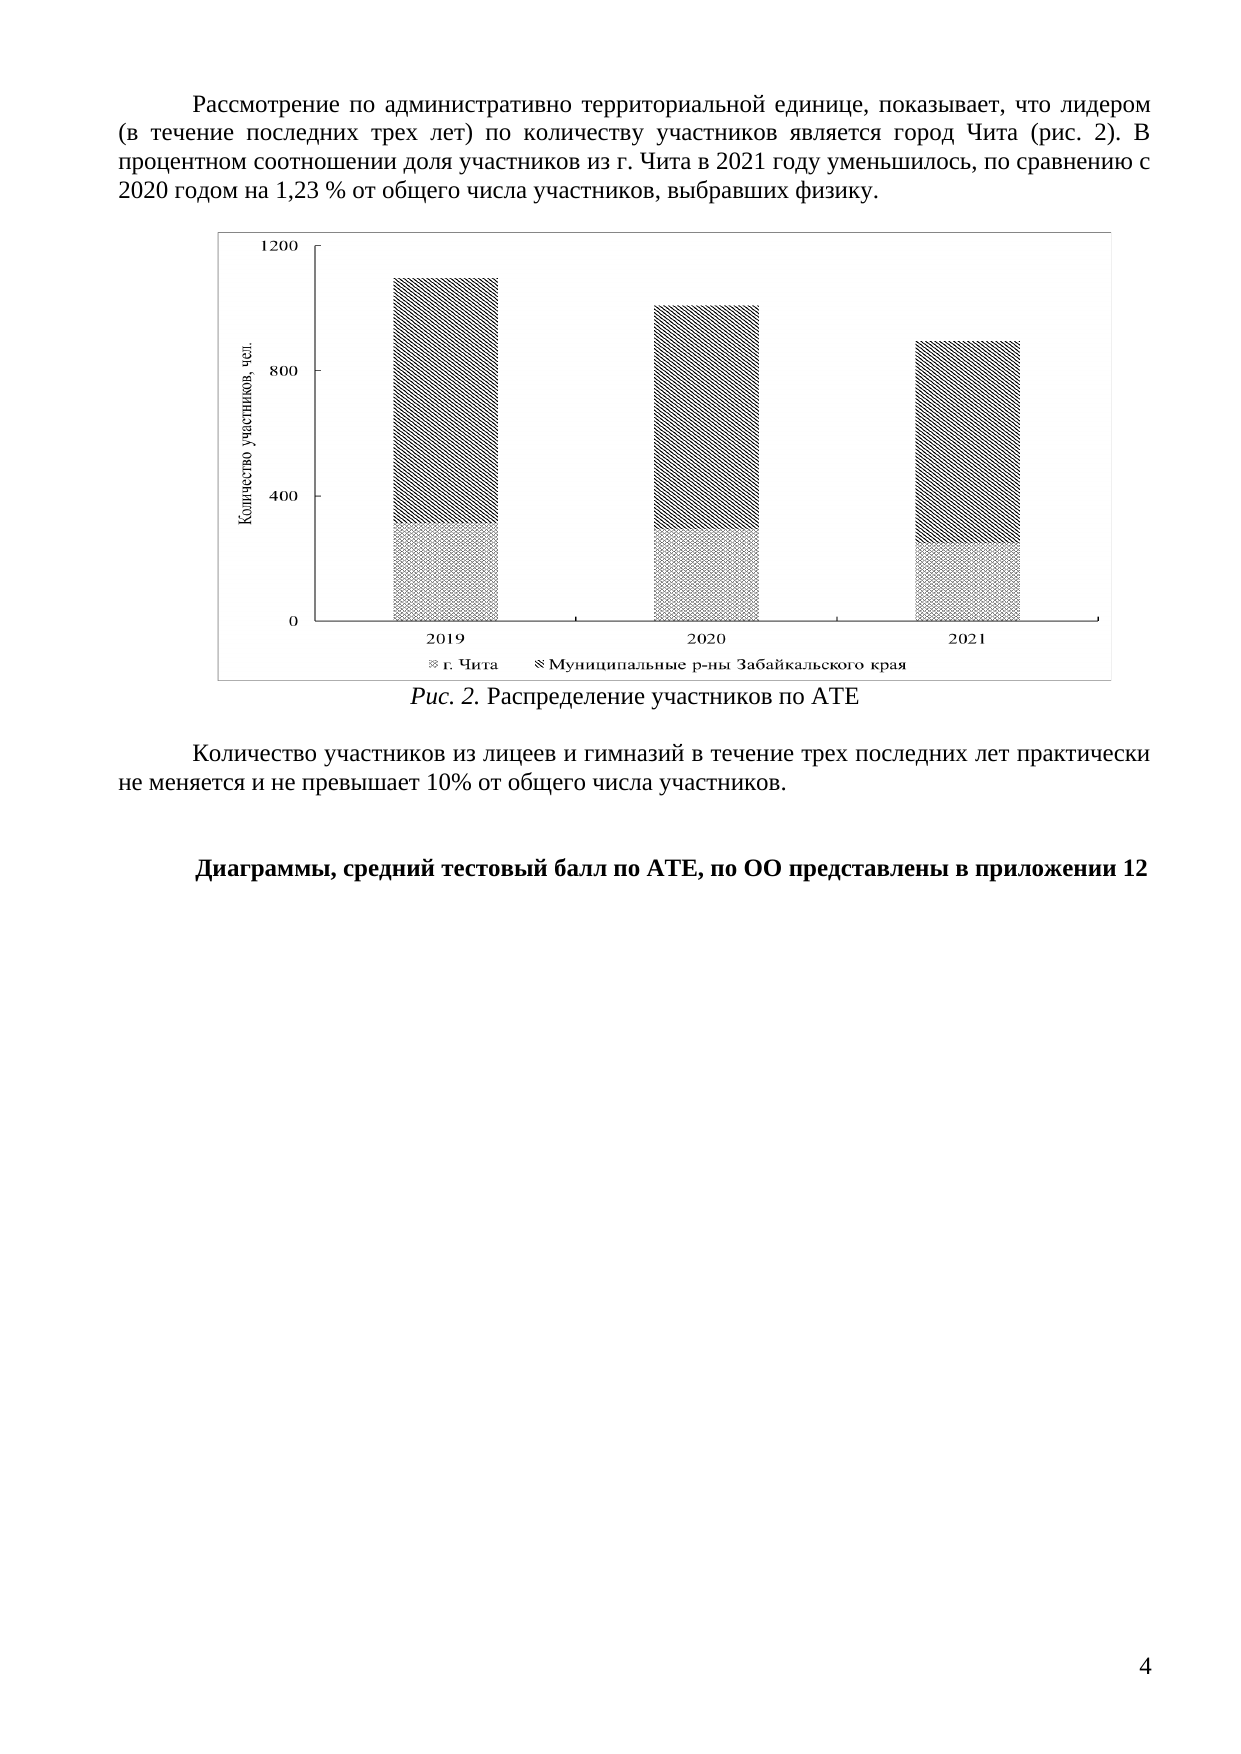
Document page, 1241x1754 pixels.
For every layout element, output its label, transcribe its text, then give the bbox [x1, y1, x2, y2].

text Диаграммы, средний тестовый балл по АТЕ, по ОО представлены в приложении 12РАЗДЕЛ 2. ОСНОВНЫЕ РЕЗУЛЬТАТЫ ЕГЭ ПО ПРЕДМЕТУ [118, 853, 1152, 882]
text Количество участников из лицеев и гимназий в течение трех последних лет практически не меняется и не превышает 10% от общего числа участников. [118, 738, 1152, 796]
text Рис. 2. Распределение участников по АТЕ [118, 681, 1093, 709]
text Рассмотрение по административно территориальной единице, показывает, что лидером (в течение последних трех лет) по количеству участников является город Чита (рис. 2). В процентном соотношении доля участников из г. Чита в 2021 году уменьшилось, по сравнению с 2020 годом на 1,23 % от общего числа участников, выбравших физику. [118, 89, 1152, 204]
picture [217, 232, 1112, 681]
